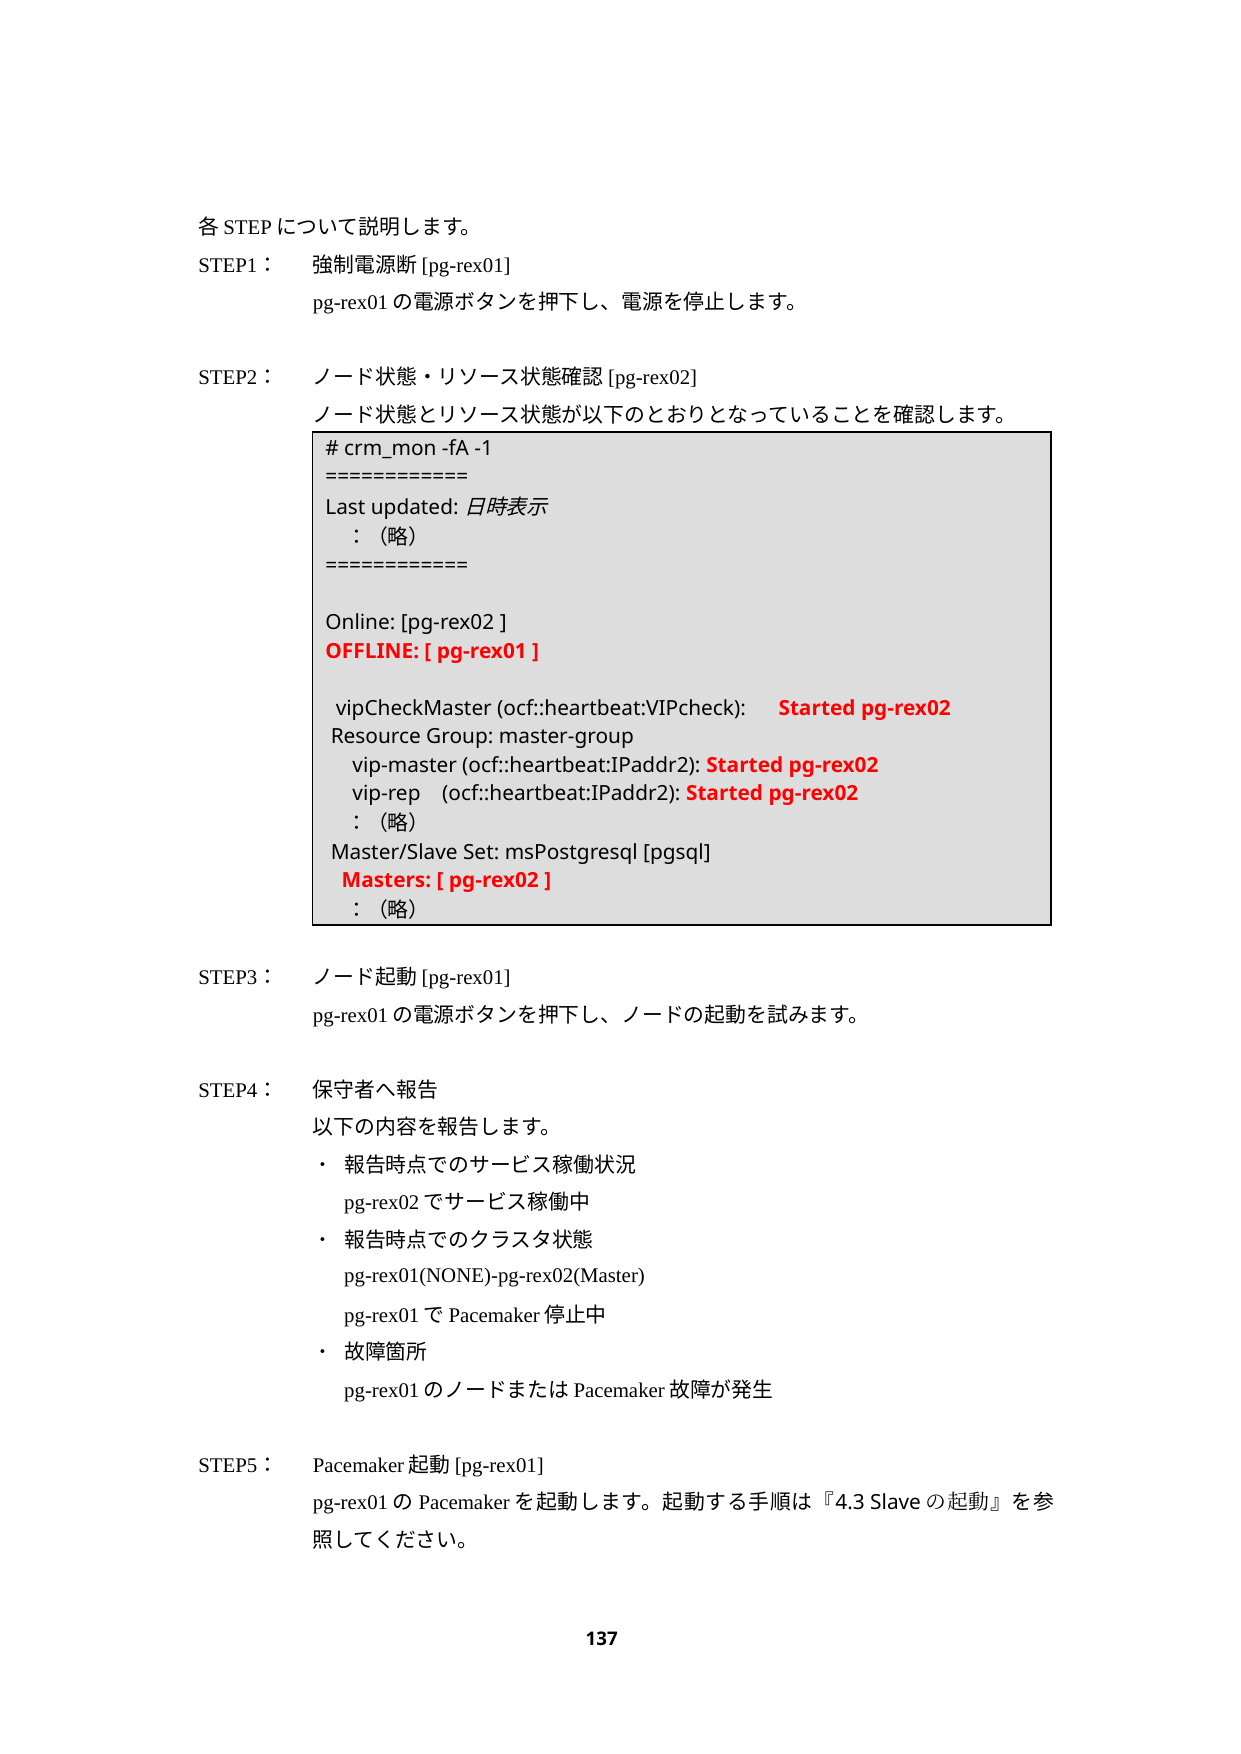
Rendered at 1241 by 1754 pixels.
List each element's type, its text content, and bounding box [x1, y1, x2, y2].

text 各STEPについて説明します。 [177, 207, 1054, 244]
list 故障箇所 pg-rex01のノードまたはPacemaker故障が発生 [313, 1332, 1054, 1407]
text pg-rex01の電源ボタンを押下し、ノードの起動を試みます。 [313, 994, 1054, 1032]
list 報告時点でのサービス稼働状況 pg-rex02でサービス稼働中 [313, 1144, 1054, 1219]
text STEP3： ノード起動 [pg-rex01] [198, 957, 1054, 994]
list 報告時点でのクラスタ状態 pg-rex01(NONE)-pg-rex02(Master) pg-rex01でPacemaker停止中 [313, 1219, 1054, 1332]
text STEP5： Pacemaker起動 [pg-rex01] [198, 1444, 1054, 1482]
text STEP2： ノード状態・リソース状態確認 [pg-rex02] [198, 357, 1054, 394]
text STEP1： 強制電源断 [pg-rex01] [198, 244, 1054, 282]
text 以下の内容を報告します。 [313, 1107, 1054, 1144]
text STEP4： 保守者へ報告 [198, 1069, 1054, 1107]
text pg-rex01のPacemakerを起動します。起動する手順は『4.3 Slaveの起動』を参照してください。 [313, 1482, 1054, 1557]
text ノード状態とリソース状態が以下のとおりとなっていることを確認します。 [313, 394, 1054, 432]
text pg-rex01の電源ボタンを押下し、電源を停止します。 [313, 282, 1054, 319]
